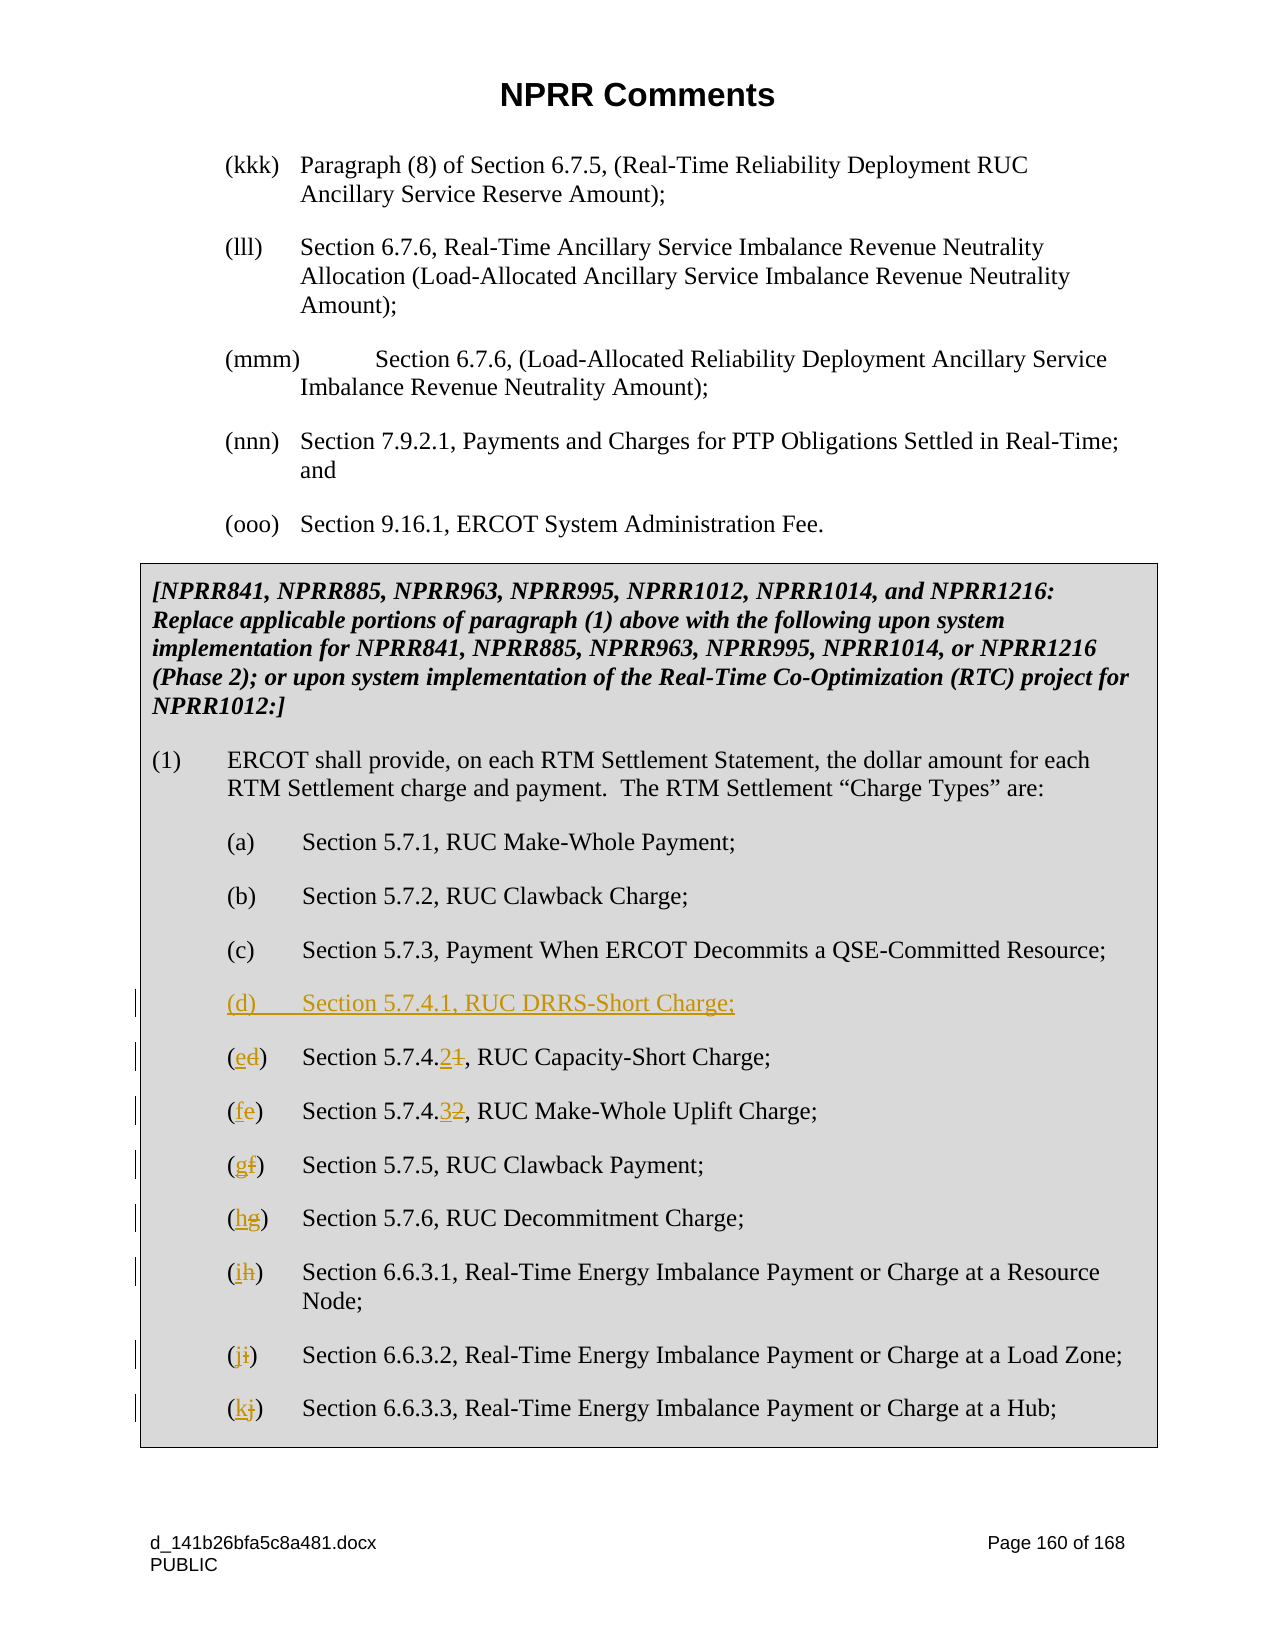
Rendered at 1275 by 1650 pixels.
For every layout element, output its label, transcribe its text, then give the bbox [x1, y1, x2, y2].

text (mmm) Section 6.7.6, (Load-Allocated Reliability Deployment Ancillary Service Imbalance Revenue Neutrality Amount); [225, 344, 1125, 401]
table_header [141, 564, 1157, 1447]
text (ooo) Section 9.16.1, ERCOT System Administration Fee. [225, 509, 1125, 537]
text (kkk) Paragraph (8) of Section 6.7.5, (Real-Time Reliability Deployment RUC Ancillary Service Reserve Amount); [225, 150, 1125, 207]
text (nnn) Section 7.9.2.1, Payments and Charges for PTP Obligations Settled in Real-Time; and [225, 426, 1125, 484]
text (lll) Section 6.7.6, Real-Time Ancillary Service Imbalance Revenue Neutrality Allocation (Load-Allocated Ancillary Service Imbalance Revenue Neutrality Amount); [225, 232, 1125, 319]
